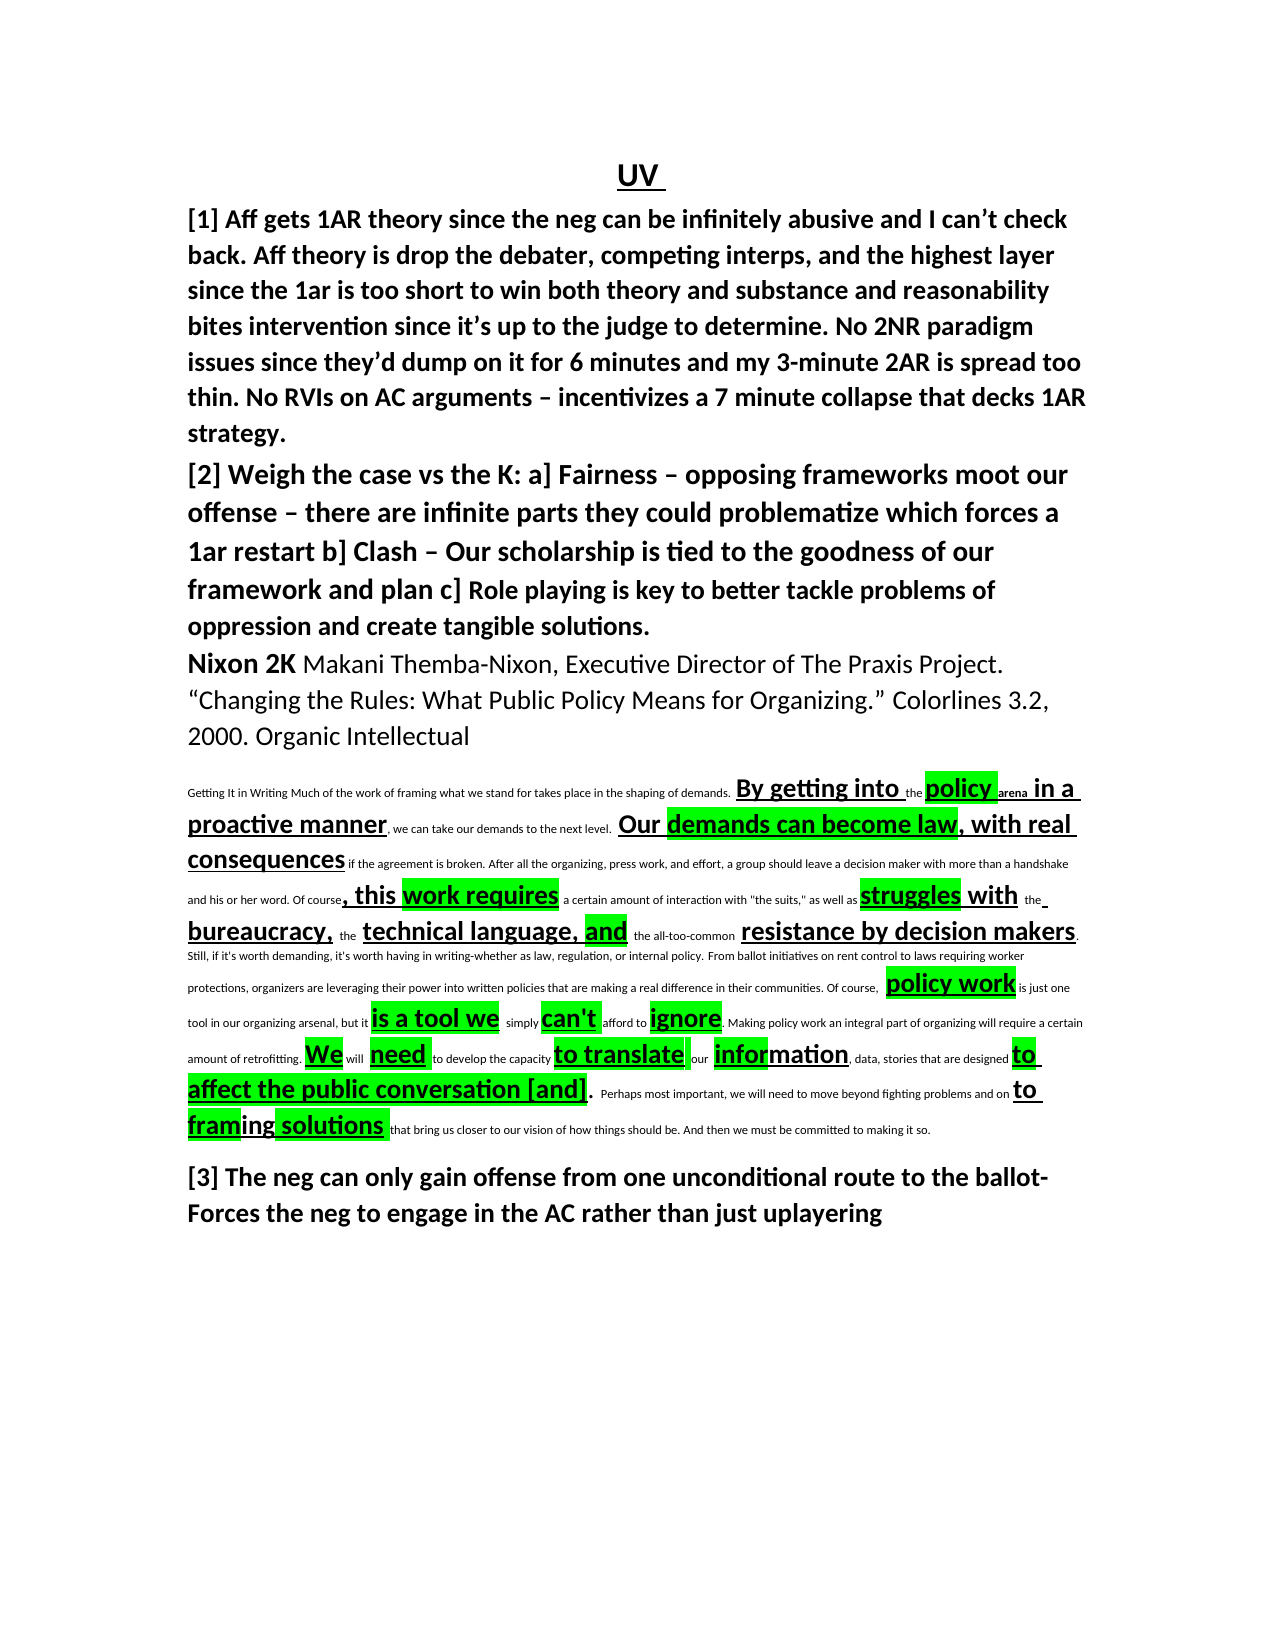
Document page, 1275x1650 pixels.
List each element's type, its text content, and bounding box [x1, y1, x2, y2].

subtitle UV [187, 154, 1087, 195]
subtitle [2] Weigh the case vs the K: a] Fairness – opposing frameworks moot our offense – there are infinite parts they could problematize which forces a 1ar restart b] Clash – Our scholarship is tied to the goodness of our framework and plan c] Role playing is key to better tackle problems of oppression and create tangible solutions. [187, 456, 1087, 642]
subtitle [3] The neg can only gain offense from one unconditional route to the ballot- Forces the neg to engage in the AC rather than just uplayering [187, 1161, 1087, 1229]
text Nixon 2K Makani Themba-Nixon, Executive Director of The Praxis Project. “Changing the Rules: What Public Policy Means for Organizing.” Colorlines 3.2, 2000. Organic Intellectual [187, 645, 1087, 752]
text Getting It in Writing Much of the work of framing what we stand for takes place in the shaping of demands. By getting into the policy arena in a proactive manner, we can take our demands to the next level. Our demands can become law, with real consequences if the agreement is broken. After all the organizing, press work, and effort, a group should leave a decision maker with more than a handshake and his or her word. Of course, this work requires a certain amount of interaction with "the suits," as well as struggles with the bureaucracy, the technical language, and the all-too-common resistance by decision makers. Still, if it's worth demanding, it's worth having in writing-whether as law, regulation, or internal policy. From ballot initiatives on rent control to laws requiring worker protections, organizers are leveraging their power into written policies that are making a real difference in their communities. Of course, policy work is just one tool in our organizing arsenal, but it is a tool we simply can't afford to ignore. Making policy work an integral part of organizing will require a certain amount of retrofitting. We will need to develop the capacity to translate our information, data, stories that are designed to affect the public conversation [and]. Perhaps most important, we will need to move beyond fighting problems and on to framing solutions that bring us closer to our vision of how things should be. And then we must be committed to making it so. [187, 771, 1087, 1141]
subtitle [1] Aff gets 1AR theory since the neg can be infinitely abusive and I can’t check back. Aff theory is drop the debater, competing interps, and the highest layer since the 1ar is too short to win both theory and substance and reasonability bites intervention since it’s up to the judge to determine. No 2NR paradigm issues since they’d dump on it for 6 minutes and my 3-minute 2AR is spread too thin. No RVIs on AC arguments – incentivizes a 7 minute collapse that decks 1AR strategy. [187, 202, 1087, 449]
